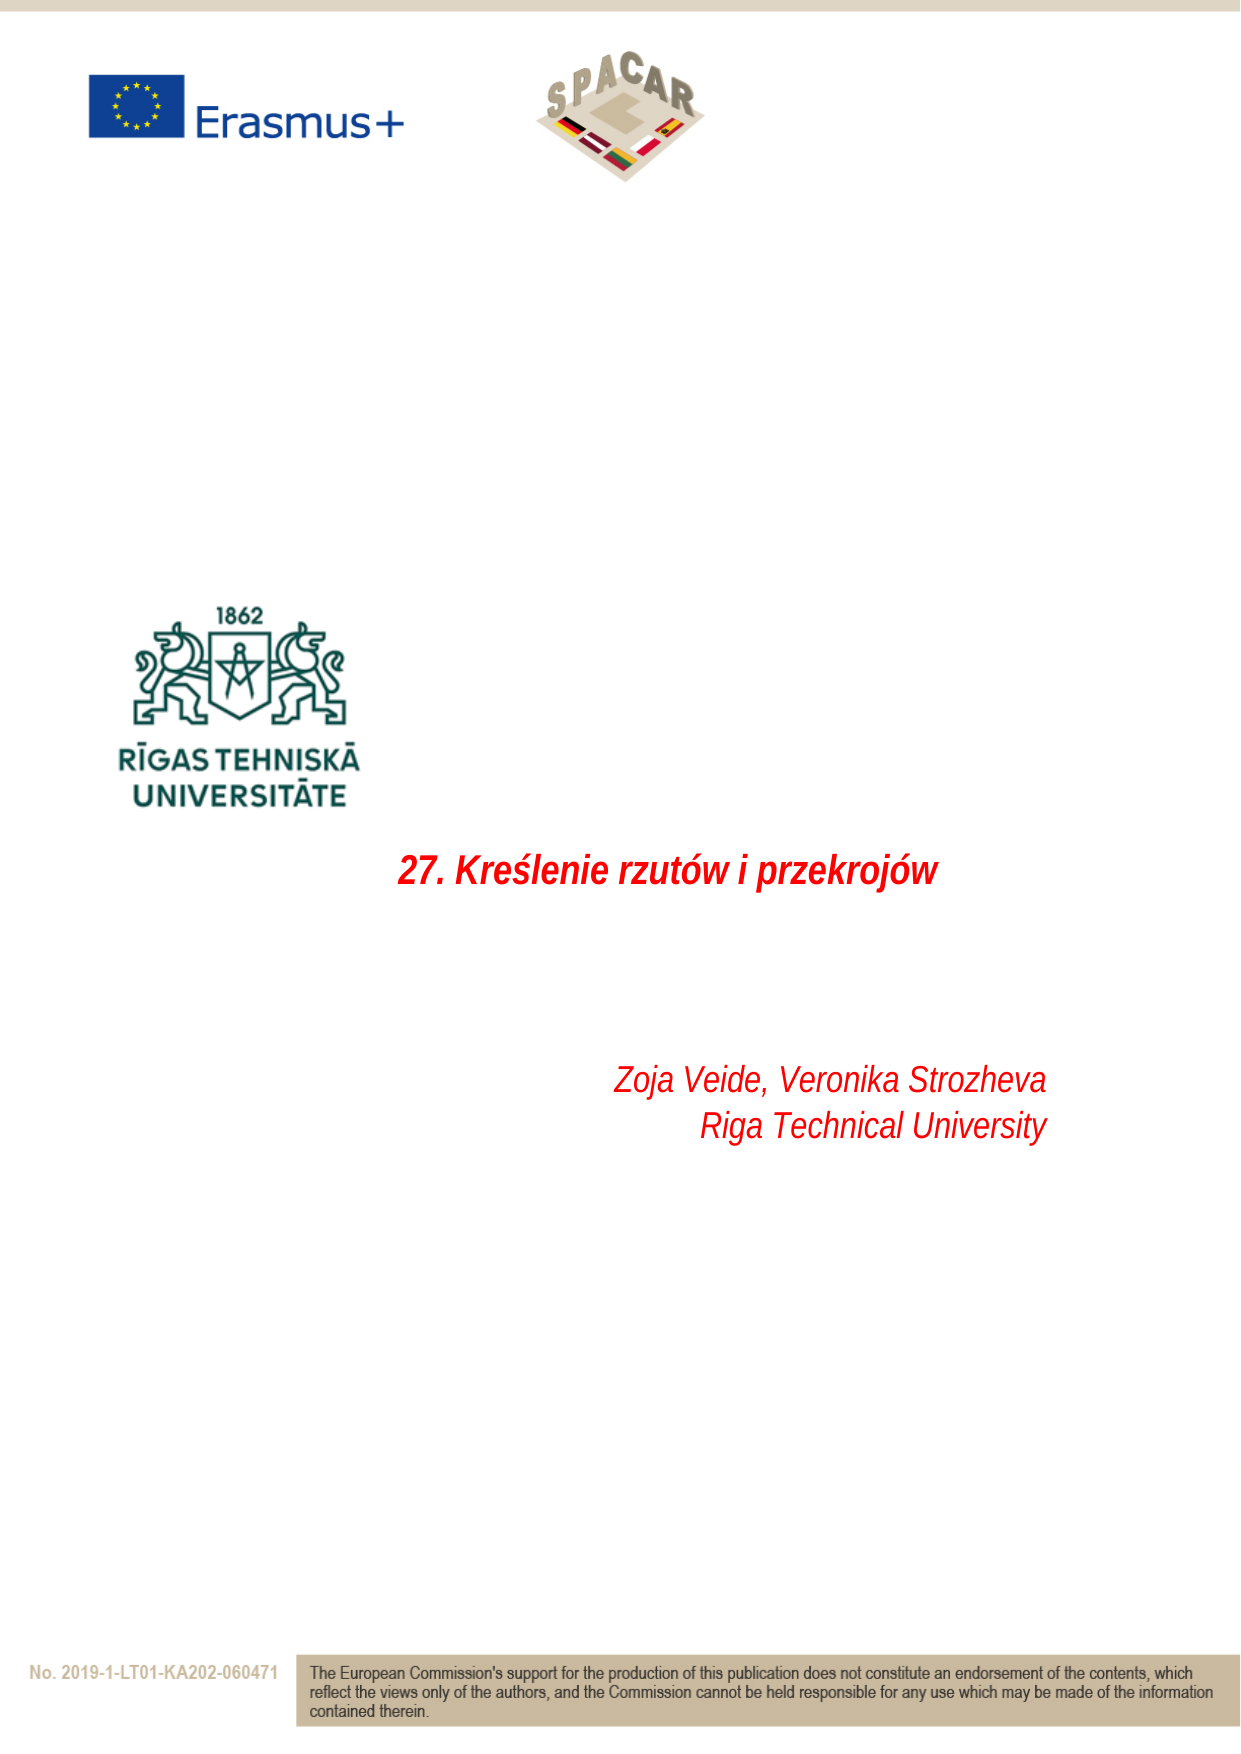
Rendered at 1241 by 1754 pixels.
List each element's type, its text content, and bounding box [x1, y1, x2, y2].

picture [0, 0, 1241, 1754]
text Zoja Veide, Veronika Strozheva Riga Technical University [89, 1057, 1047, 1146]
list 27. Kreślenie rzutów i przekrojów [184, 845, 1152, 893]
